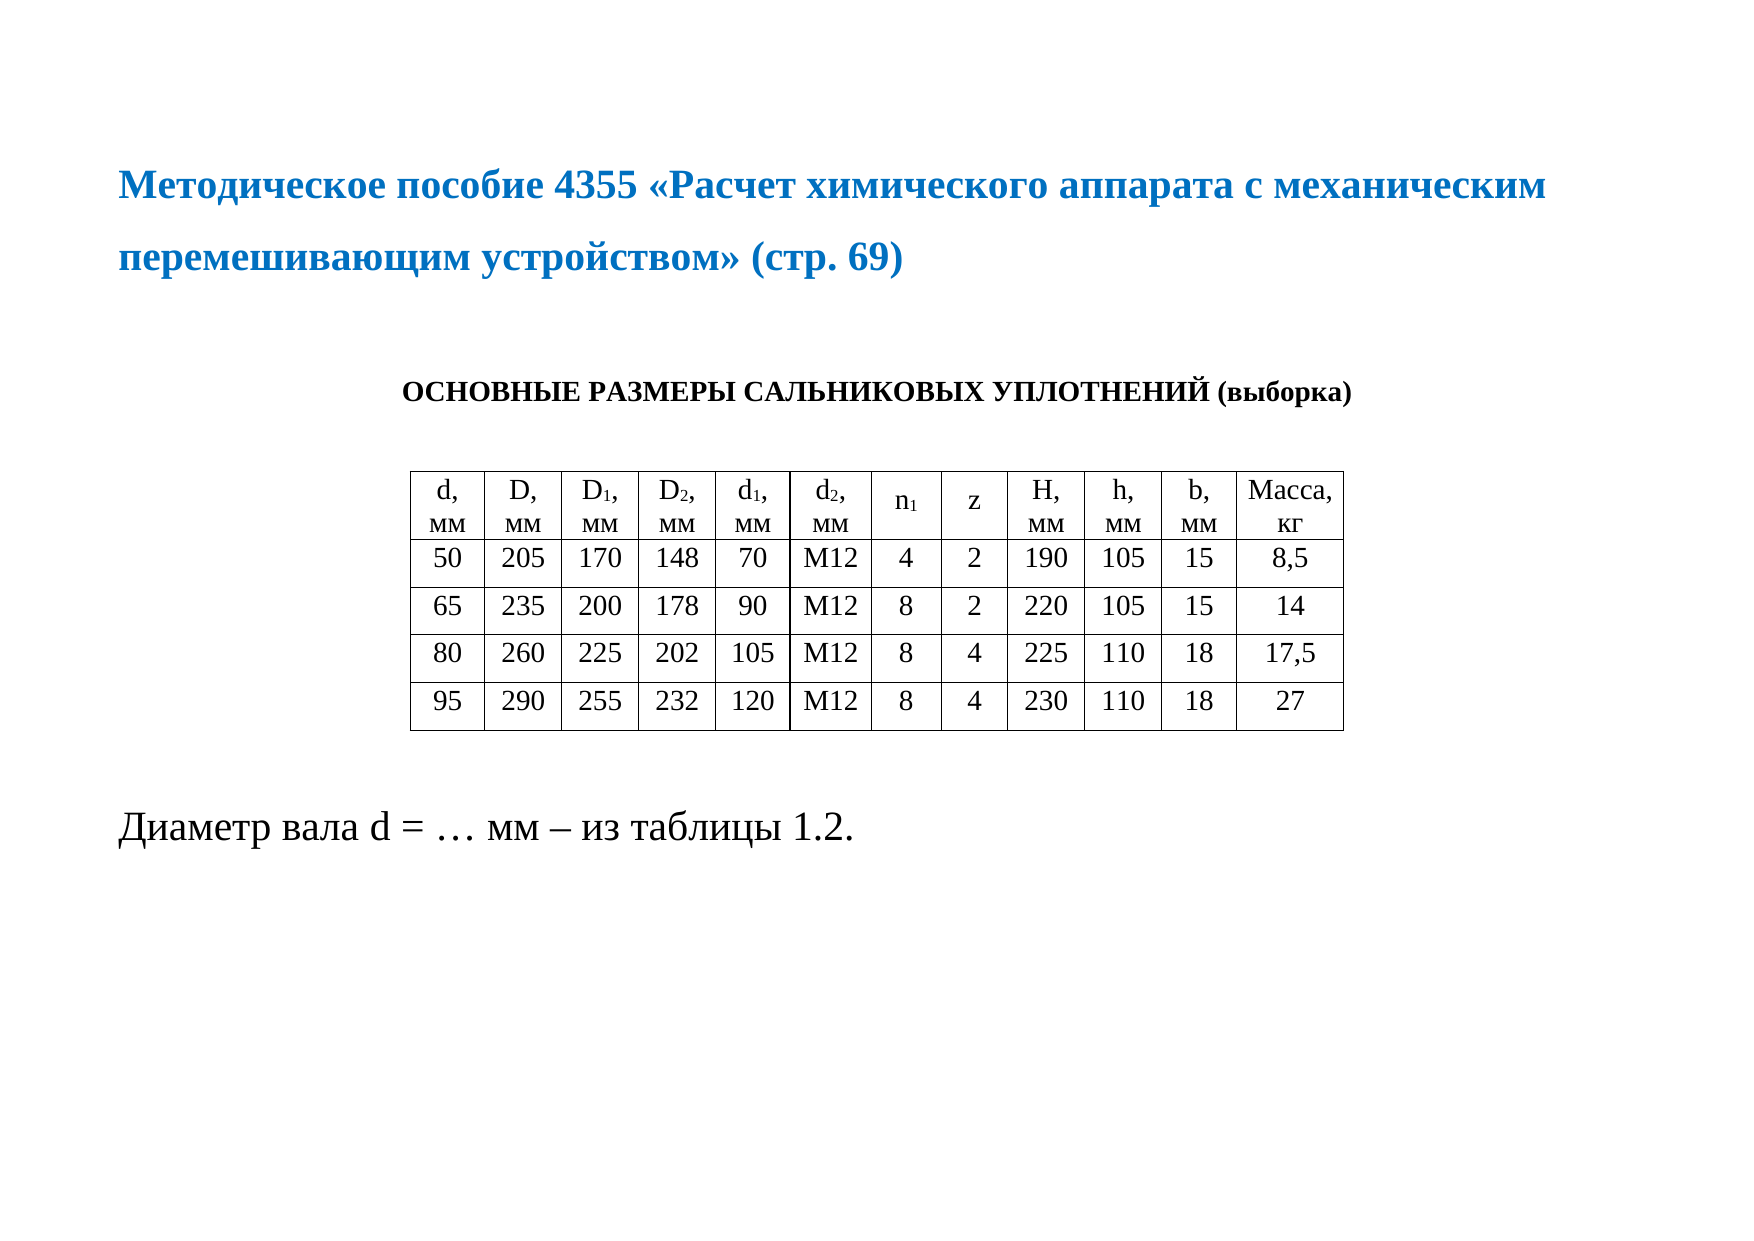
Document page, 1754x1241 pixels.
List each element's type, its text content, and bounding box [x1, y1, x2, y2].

table_header Масса, кг [1237, 472, 1343, 539]
table_cell 15 [1162, 540, 1236, 587]
table_cell 8 [872, 683, 941, 730]
table_cell 290 [485, 683, 561, 730]
text Диаметр вала d = … мм – из таблицы 1.2. [118, 801, 1636, 849]
table_cell 260 [485, 635, 561, 682]
table_cell 120 [716, 683, 789, 730]
table_header H, мм [1008, 472, 1084, 539]
table_cell М12 [791, 683, 871, 730]
table_cell 105 [1085, 540, 1161, 587]
table_cell 225 [1008, 635, 1084, 682]
table_cell 178 [639, 588, 715, 634]
table_cell 235 [485, 588, 561, 634]
table_cell 8 [872, 588, 941, 634]
table_header d2, мм [791, 472, 871, 539]
table_cell 8 [872, 635, 941, 682]
table_cell 95 [411, 683, 484, 730]
table_cell 18 [1162, 683, 1236, 730]
table_cell 17,5 [1237, 635, 1343, 682]
table_cell 105 [1085, 588, 1161, 634]
table_cell М12 [791, 540, 871, 587]
table_cell 148 [639, 540, 715, 587]
table_cell 205 [485, 540, 561, 587]
table_header D2, мм [639, 472, 715, 539]
table_header d, мм [411, 472, 484, 539]
table_cell 4 [872, 540, 941, 587]
table_cell 15 [1162, 588, 1236, 634]
table_cell 65 [411, 588, 484, 634]
table_header n1 [872, 472, 941, 539]
table_cell 110 [1085, 683, 1161, 730]
table_header D1, мм [562, 472, 638, 539]
table_cell 220 [1008, 588, 1084, 634]
table_cell 4 [942, 683, 1007, 730]
table_header b, мм [1162, 472, 1236, 539]
table_cell 225 [562, 635, 638, 682]
table_cell 90 [716, 588, 789, 634]
table_cell М12 [791, 635, 871, 682]
table_cell 50 [411, 540, 484, 587]
table_cell 110 [1085, 635, 1161, 682]
table_cell 70 [716, 540, 789, 587]
table_cell 18 [1162, 635, 1236, 682]
table_cell 200 [562, 588, 638, 634]
table_cell 255 [562, 683, 638, 730]
table_cell М12 [791, 588, 871, 634]
table_cell 14 [1237, 588, 1343, 634]
text ОСНОВНЫЕ РАЗМЕРЫ САЛЬНИКОВЫХ УПЛОТНЕНИЙ (выборка) [118, 374, 1636, 408]
table_cell 230 [1008, 683, 1084, 730]
table_cell 27 [1237, 683, 1343, 730]
table_cell 4 [942, 635, 1007, 682]
table_cell 2 [942, 540, 1007, 587]
table_header d1, мм [716, 472, 789, 539]
table_cell 170 [562, 540, 638, 587]
table_cell 202 [639, 635, 715, 682]
table_header h, мм [1085, 472, 1161, 539]
table_cell 190 [1008, 540, 1084, 587]
table_cell 105 [716, 635, 789, 682]
text Методическое пособие 4355 «Расчет химического аппарата с механическим перемешивающим устройством» (стр. 69) [118, 160, 1636, 279]
table_header D, мм [485, 472, 561, 539]
table_header z [942, 472, 1007, 539]
table_cell 2 [942, 588, 1007, 634]
table_cell 80 [411, 635, 484, 682]
table_cell 232 [639, 683, 715, 730]
table_cell 8,5 [1237, 540, 1343, 587]
